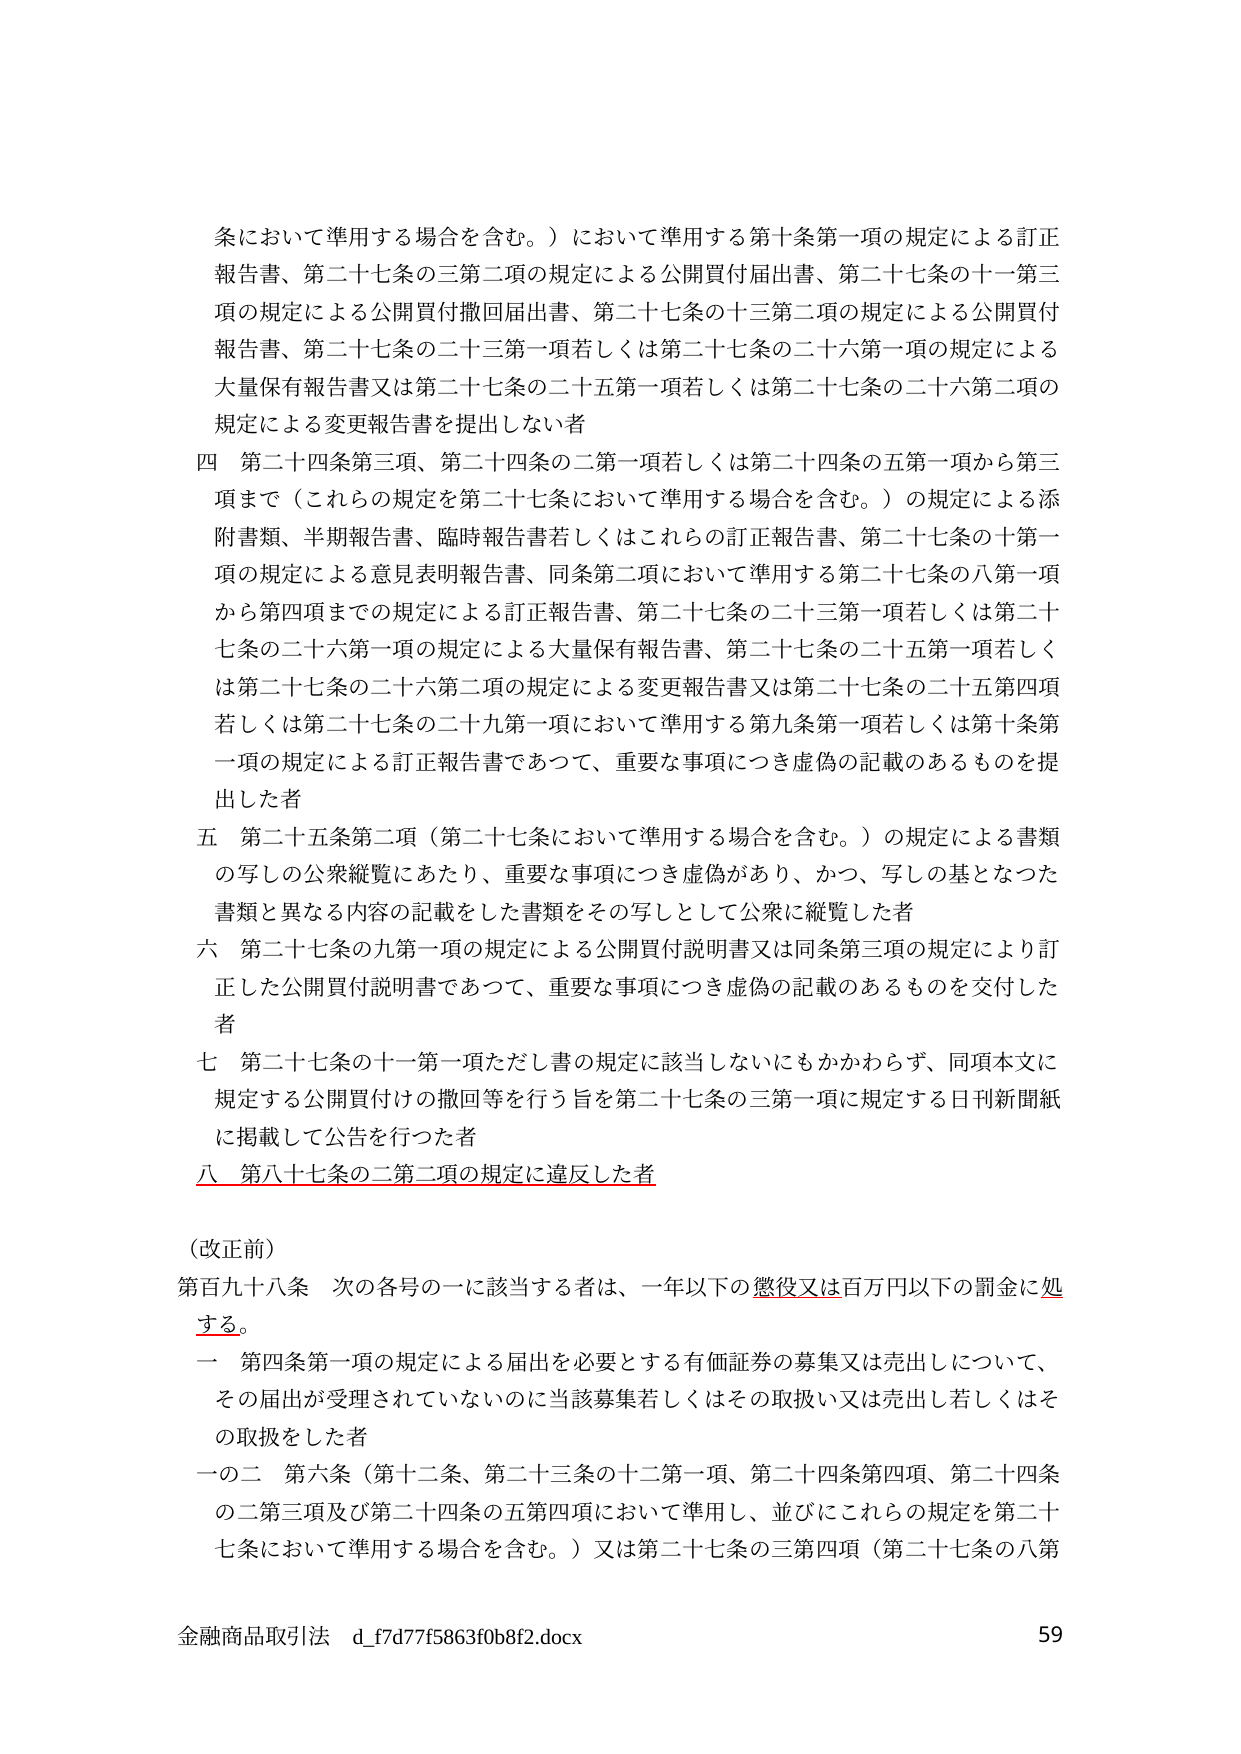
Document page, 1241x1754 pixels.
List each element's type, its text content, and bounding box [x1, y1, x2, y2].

text 五 第二十五条第二項（第二十七条において準用する場合を含む。）の規定による書類の写しの公衆縦覧にあたり、重要な事項につき虚偽があり、かつ、写しの基となつた書類と異なる内容の記載をした書類をその写しとして公衆に縦覧した者 [196, 817, 1063, 929]
text 六 第二十七条の九第一項の規定による公開買付説明書又は同条第三項の規定により訂正した公開買付説明書であつて、重要な事項につき虚偽の記載のあるものを交付した者 [196, 929, 1063, 1042]
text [196, 217, 1063, 442]
text 第百九十八条 次の各号の一に該当する者は、一年以下の懲役又は百万円以下の罰金に処する。 [177, 1267, 1063, 1342]
text 八 第八十七条の二第二項の規定に違反した者 [196, 1154, 1063, 1192]
text 四 第二十四条第三項、第二十四条の二第一項若しくは第二十四条の五第一項から第三項まで（これらの規定を第二十七条において準用する場合を含む。）の規定による添附書類、半期報告書、臨時報告書若しくはこれらの訂正報告書、第二十七条の十第一項の規定による意見表明報告書、同条第二項において準用する第二十七条の八第一項から第四項までの規定による訂正報告書、第二十七条の二十三第一項若しくは第二十七条の二十六第一項の規定による大量保有報告書、第二十七条の二十五第一項若しくは第二十七条の二十六第二項の規定による変更報告書又は第二十七条の二十五第四項若しくは第二十七条の二十九第一項において準用する第九条第一項若しくは第十条第一項の規定による訂正報告書であつて、重要な事項につき虚偽の記載のあるものを提出した者 [196, 442, 1063, 817]
text 一 第四条第一項の規定による届出を必要とする有価証券の募集又は売出しについて、その届出が受理されていないのに当該募集若しくはその取扱い又は売出し若しくはその取扱をした者 [196, 1342, 1063, 1454]
text （改正前） [177, 1229, 1063, 1267]
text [196, 1454, 1063, 1567]
text 七 第二十七条の十一第一項ただし書の規定に該当しないにもかかわらず、同項本文に規定する公開買付けの撒回等を行う旨を第二十七条の三第一項に規定する日刊新聞紙に掲載して公告を行つた者 [196, 1042, 1063, 1154]
